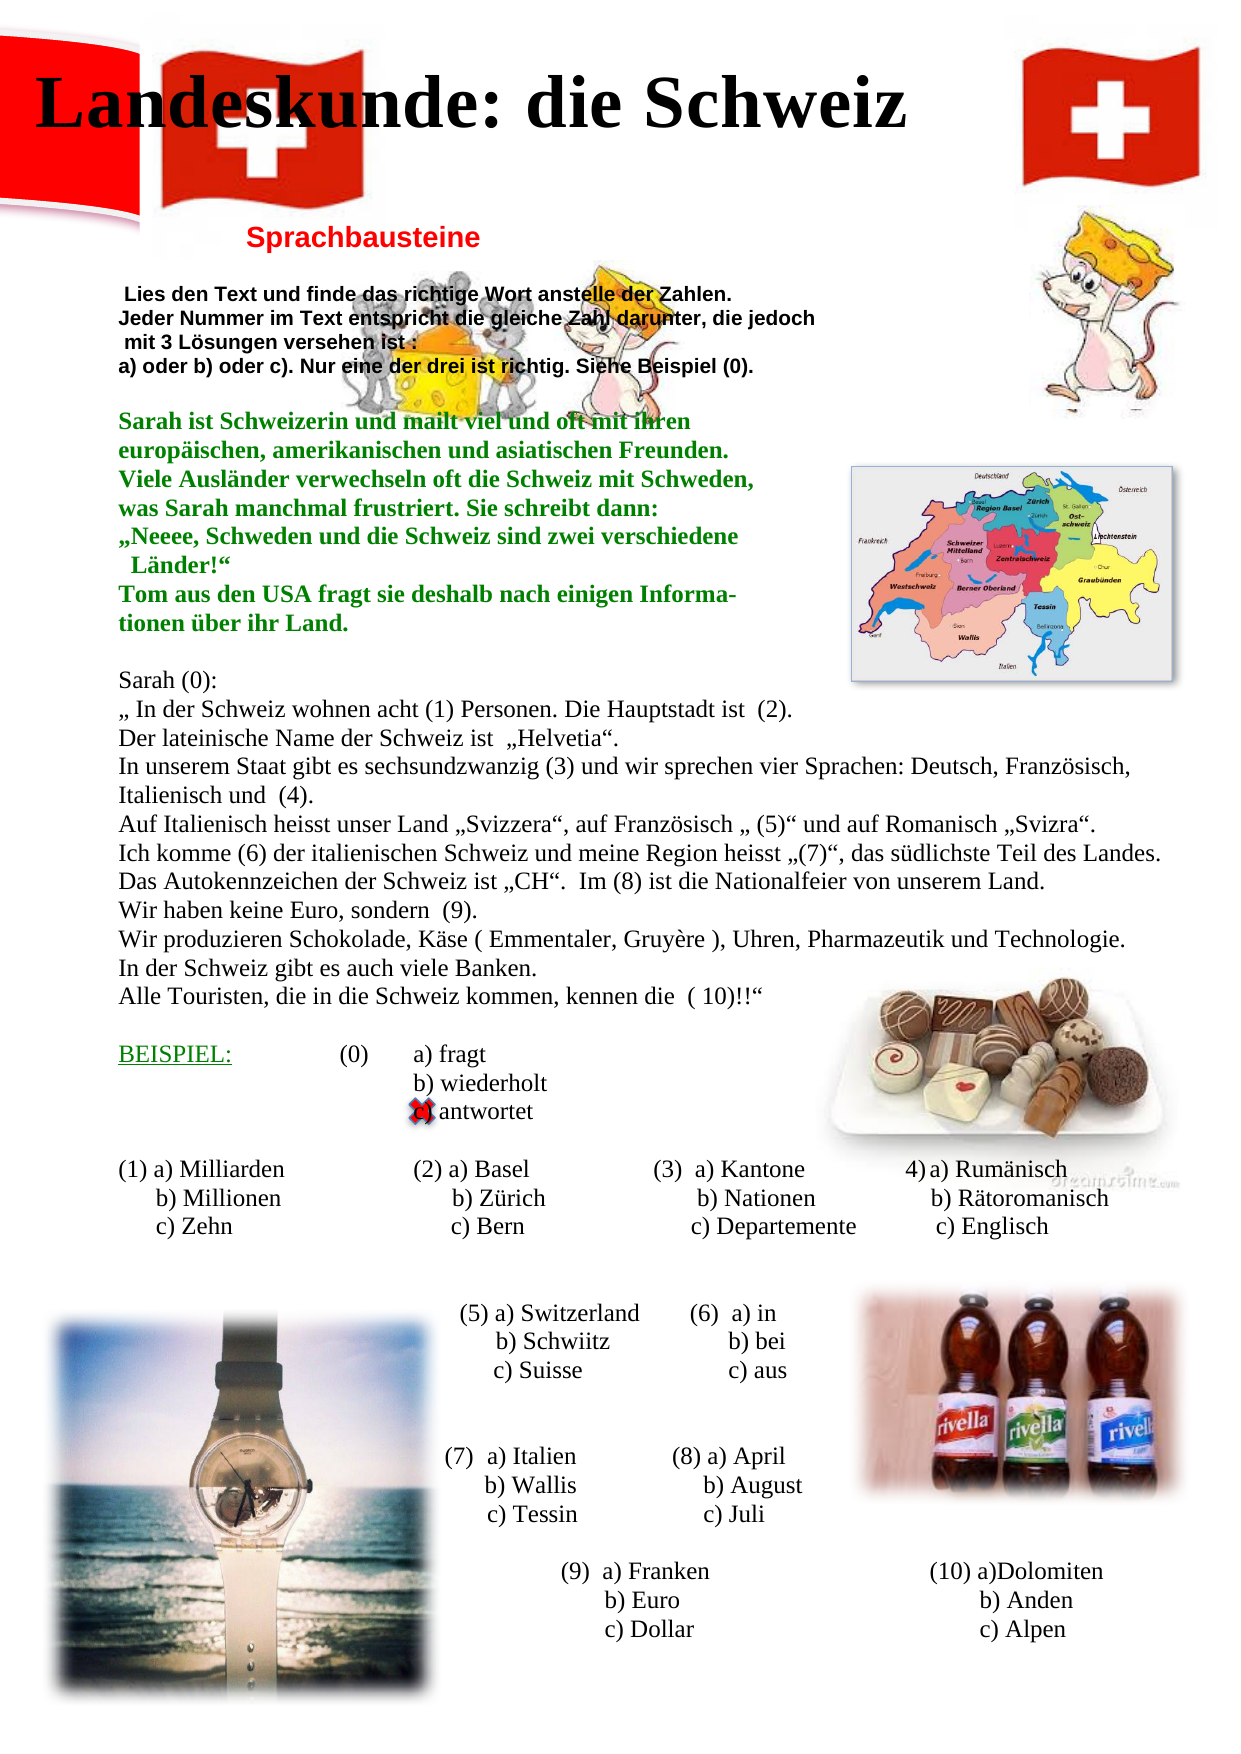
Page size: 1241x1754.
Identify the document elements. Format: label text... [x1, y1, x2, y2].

text Lies den Text und finde das richtige Wort anstelle der Zahlen. [118, 282, 1030, 306]
text Das Autokennzeichen der Schweiz ist „CH“. Im (8) ist die Nationalfeier von unserem Land. [118, 866, 1181, 895]
text tionen über ihr Land. [118, 608, 848, 636]
text europäischen, amerikanischen und asiatischen Freunden. [118, 435, 1181, 464]
text Auf Italienisch heisst unser Land „Svizzera“, auf Französisch „ (5)“ und auf Romanisch „Svizra“. [118, 809, 1181, 838]
text Wir haben keine Euro, sondern (9). [118, 895, 1181, 924]
text In der Schweiz gibt es auch viele Banken. [118, 953, 1181, 981]
text „ In der Schweiz wohnen acht (1) Personen. Die Hauptstadt ist (2). [118, 694, 1181, 723]
picture [71, 1336, 413, 1678]
picture [0, 12, 386, 259]
text b) Millionen b) Zürich b) Nationen b) Rätoromanisch [118, 1183, 1181, 1211]
picture [814, 947, 1182, 1192]
picture [553, 378, 685, 406]
text c) antwortet [118, 1096, 1181, 1125]
text Tom aus den USA fragt sie deshalb nach einigen Informa- [118, 579, 848, 608]
picture [341, 271, 537, 282]
picture [341, 378, 537, 406]
picture [1003, 14, 1219, 409]
text Sarah (0): [118, 665, 1181, 694]
text c) Zehn c) Bern c) Departemente c) Englisch [118, 1211, 1181, 1240]
text Alle Touristen, die in die Schweiz kommen, kennen die ( 10)!!“ [118, 981, 1181, 1010]
text „Neeee, Schweden und die Schweiz sind zwei verschiedene [118, 521, 848, 550]
text BEISPIEL: (0) a) fragt [118, 1039, 1181, 1068]
text In unserem Staat gibt es sechsundzwanzig (3) und wir sprechen vier Sprachen: Deutsch, Französisch, Italienisch und (4). [118, 751, 1181, 809]
text (5) a) Switzerland (6) a) in b) Schwiitz b) bei [118, 1298, 1226, 1355]
text c) Suisse c) aus [118, 1355, 1181, 1384]
text Länder!“ [118, 550, 848, 579]
text Jeder Nummer im Text entspricht die gleiche Zahl darunter, die jedoch [118, 306, 1030, 330]
text mit 3 Lösungen versehen ist : [118, 330, 1030, 354]
picture [852, 467, 1172, 681]
text b) wiederholt [118, 1068, 1181, 1096]
text b) Euro b) Anden [118, 1585, 1181, 1614]
text Sarah ist Schweizerin und mailt viel und oft mit ihren [118, 406, 1181, 435]
picture [553, 260, 685, 282]
text (1) a) Milliarden (2) a) Basel (3) a) Kantone 4) a) Rumänisch [118, 1154, 1181, 1183]
text (7) a) Italien (8) a) April b) Wallis b) August [118, 1441, 1181, 1499]
text Viele Ausländer verwechseln oft die Schweiz mit Schweden, [118, 464, 855, 493]
text Ich komme (6) der italienischen Schweiz und meine Region heisst „(7)“, das südlichste Teil des Landes. [118, 838, 1181, 866]
text Der lateinische Name der Schweiz ist „Helvetia“. [118, 723, 1181, 751]
text c) Tessin c) Juli [118, 1499, 1181, 1556]
text a) oder b) oder c). Nur eine der drei ist richtig. Siehe Beispiel (0). [118, 354, 1030, 378]
picture [877, 1384, 1162, 1441]
text Wir produzieren Schokolade, Käse ( Emmentaler, Gruyère ), Uhren, Pharmazeutik und Technologie. [118, 924, 1181, 953]
text was Sarah manchmal frustriert. Sie schreibt dann: [118, 493, 848, 521]
text (9) a) Franken (10) a)Dolomiten [118, 1556, 1181, 1585]
text c) Dollar c) Alpen [118, 1614, 1181, 1643]
